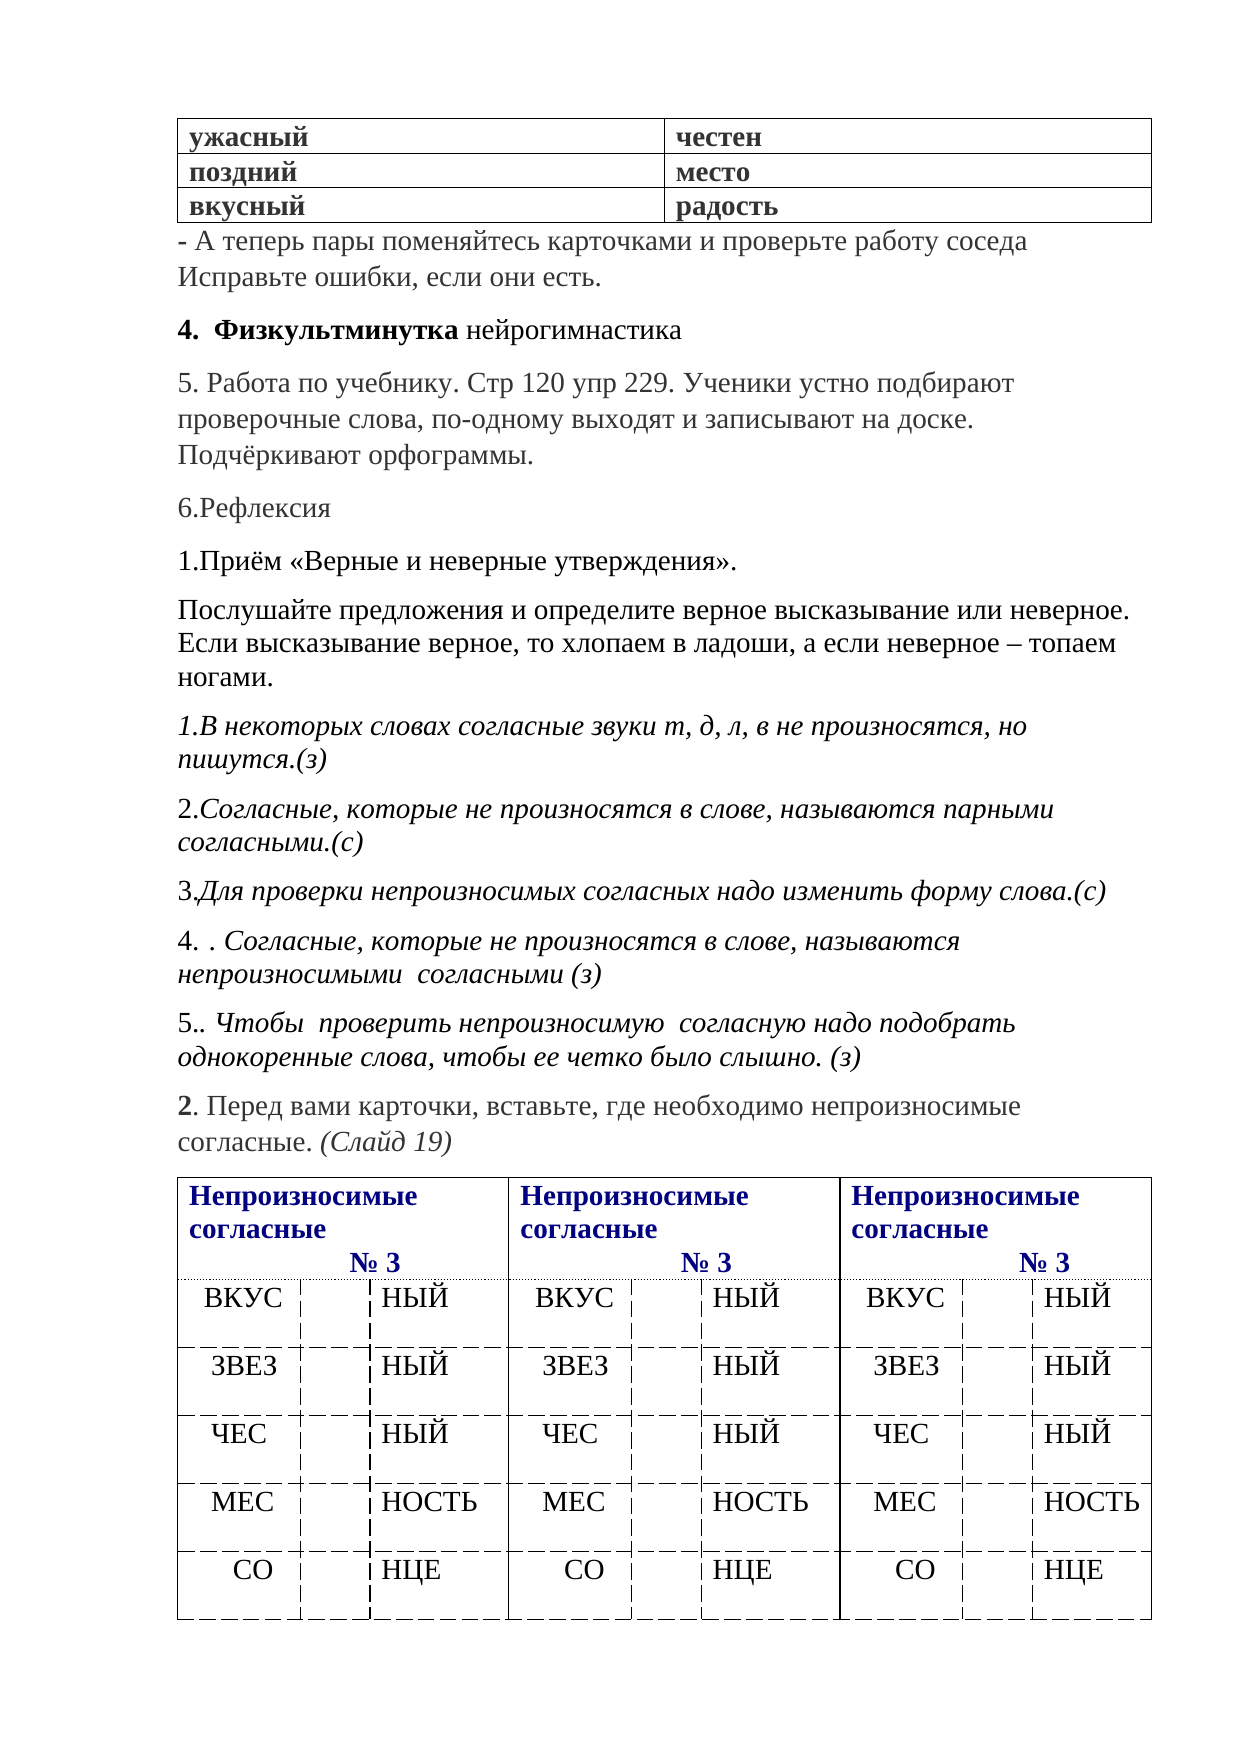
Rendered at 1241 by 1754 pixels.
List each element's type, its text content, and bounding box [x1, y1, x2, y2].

table_cell ВКУС [841, 1279, 963, 1347]
table_cell ВКУС [509, 1279, 632, 1347]
table_cell НЦЕ [701, 1551, 839, 1619]
table_cell НЫЙ [370, 1279, 508, 1347]
table_cell НЦЕ [370, 1551, 508, 1619]
table_cell НЫЙ [1033, 1347, 1151, 1415]
table_cell ЗВЕЗ [178, 1347, 301, 1415]
table_cell СО [509, 1551, 632, 1619]
text 3.Для проверки непроизносимых согласных надо изменить форму слова.(с) [177, 873, 1152, 907]
table_cell НЫЙ [1033, 1279, 1151, 1347]
table_cell [963, 1347, 1032, 1415]
table_cell НЫЙ [370, 1415, 508, 1483]
table_cell [301, 1415, 370, 1483]
table_cell НОСТЬ [1033, 1483, 1151, 1551]
table_cell [963, 1415, 1032, 1483]
table_cell НЫЙ [1033, 1415, 1151, 1483]
text 2. Перед вами карточки, вставьте, где необходимо непроизносимые согласные. (Слайд 19) [177, 1088, 1152, 1158]
table_cell радость [665, 188, 1151, 222]
table_cell НЦЕ [1033, 1551, 1151, 1619]
table_cell [963, 1551, 1032, 1619]
table_cell поздний [178, 154, 664, 187]
table_cell МЕС [841, 1483, 963, 1551]
text 6.Рефлексия [177, 490, 1152, 523]
table_header Непроизносимые согласные № 3 [178, 1178, 508, 1279]
table_cell [632, 1483, 701, 1551]
text Послушайте предложения и определите верное высказывание или неверное. Если высказывание верное, то хлопаем в ладоши, а если неверное – топаем ногами. [177, 592, 1152, 692]
table_cell ЗВЕЗ [841, 1347, 963, 1415]
table_cell честен [665, 119, 1151, 153]
table_cell [632, 1415, 701, 1483]
text 1.В некоторых словах согласные звуки т, д, л, в не произносятся, но пишутся.(з) [177, 708, 1152, 775]
table_header Непроизносимые согласные № 3 [509, 1178, 839, 1279]
table_cell вкусный [178, 188, 664, 222]
table_cell ЧЕС [509, 1415, 632, 1483]
table_cell [963, 1483, 1032, 1551]
table_cell [963, 1279, 1032, 1347]
table_cell НЫЙ [370, 1347, 508, 1415]
table_cell НЫЙ [701, 1347, 839, 1415]
table_cell [301, 1279, 370, 1347]
table_cell НОСТЬ [370, 1483, 508, 1551]
table_cell [301, 1551, 370, 1619]
text 4. Физкультминутка нейрогимнастика [177, 312, 1152, 345]
table_cell ВКУС [178, 1279, 301, 1347]
text 5.. Чтобы проверить непроизносимую согласную надо подобрать однокоренные слова, чтобы ее четко было слышно. (з) [177, 1005, 1152, 1072]
table_cell [632, 1347, 701, 1415]
table_cell [632, 1551, 701, 1619]
table_cell НЫЙ [701, 1415, 839, 1483]
table_cell [632, 1279, 701, 1347]
text 2.Согласные, которые не произносятся в слове, называются парными согласными.(с) [177, 791, 1152, 858]
table_cell СО [841, 1551, 963, 1619]
table_header Непроизносимые согласные № 3 [841, 1178, 1151, 1279]
table_cell место [665, 154, 1151, 187]
table_cell ЧЕС [841, 1415, 963, 1483]
table_cell ЗВЕЗ [509, 1347, 632, 1415]
table_cell МЕС [178, 1483, 301, 1551]
text 1.Приём «Верные и неверные утверждения». [177, 543, 1152, 576]
table_cell НЫЙ [701, 1279, 839, 1347]
table_cell [301, 1347, 370, 1415]
text 5. Работа по учебнику. Стр 120 упр 229. Ученики устно подбирают проверочные слова, по-одному выходят и записывают на доске. Подчёркивают орфограммы. [177, 365, 1152, 471]
table_cell [301, 1483, 370, 1551]
table_cell МЕС [509, 1483, 632, 1551]
table_cell СО [178, 1551, 301, 1619]
table_cell НОСТЬ [701, 1483, 839, 1551]
table_cell ужасный [178, 119, 664, 153]
table_cell ЧЕС [178, 1415, 301, 1483]
text 4. . Согласные, которые не произносятся в слове, называются непроизносимыми согласными (з) [177, 923, 1152, 990]
text - А теперь пары поменяйтесь карточками и проверьте работу соседа Исправьте ошибки, если они есть. [177, 223, 1152, 293]
